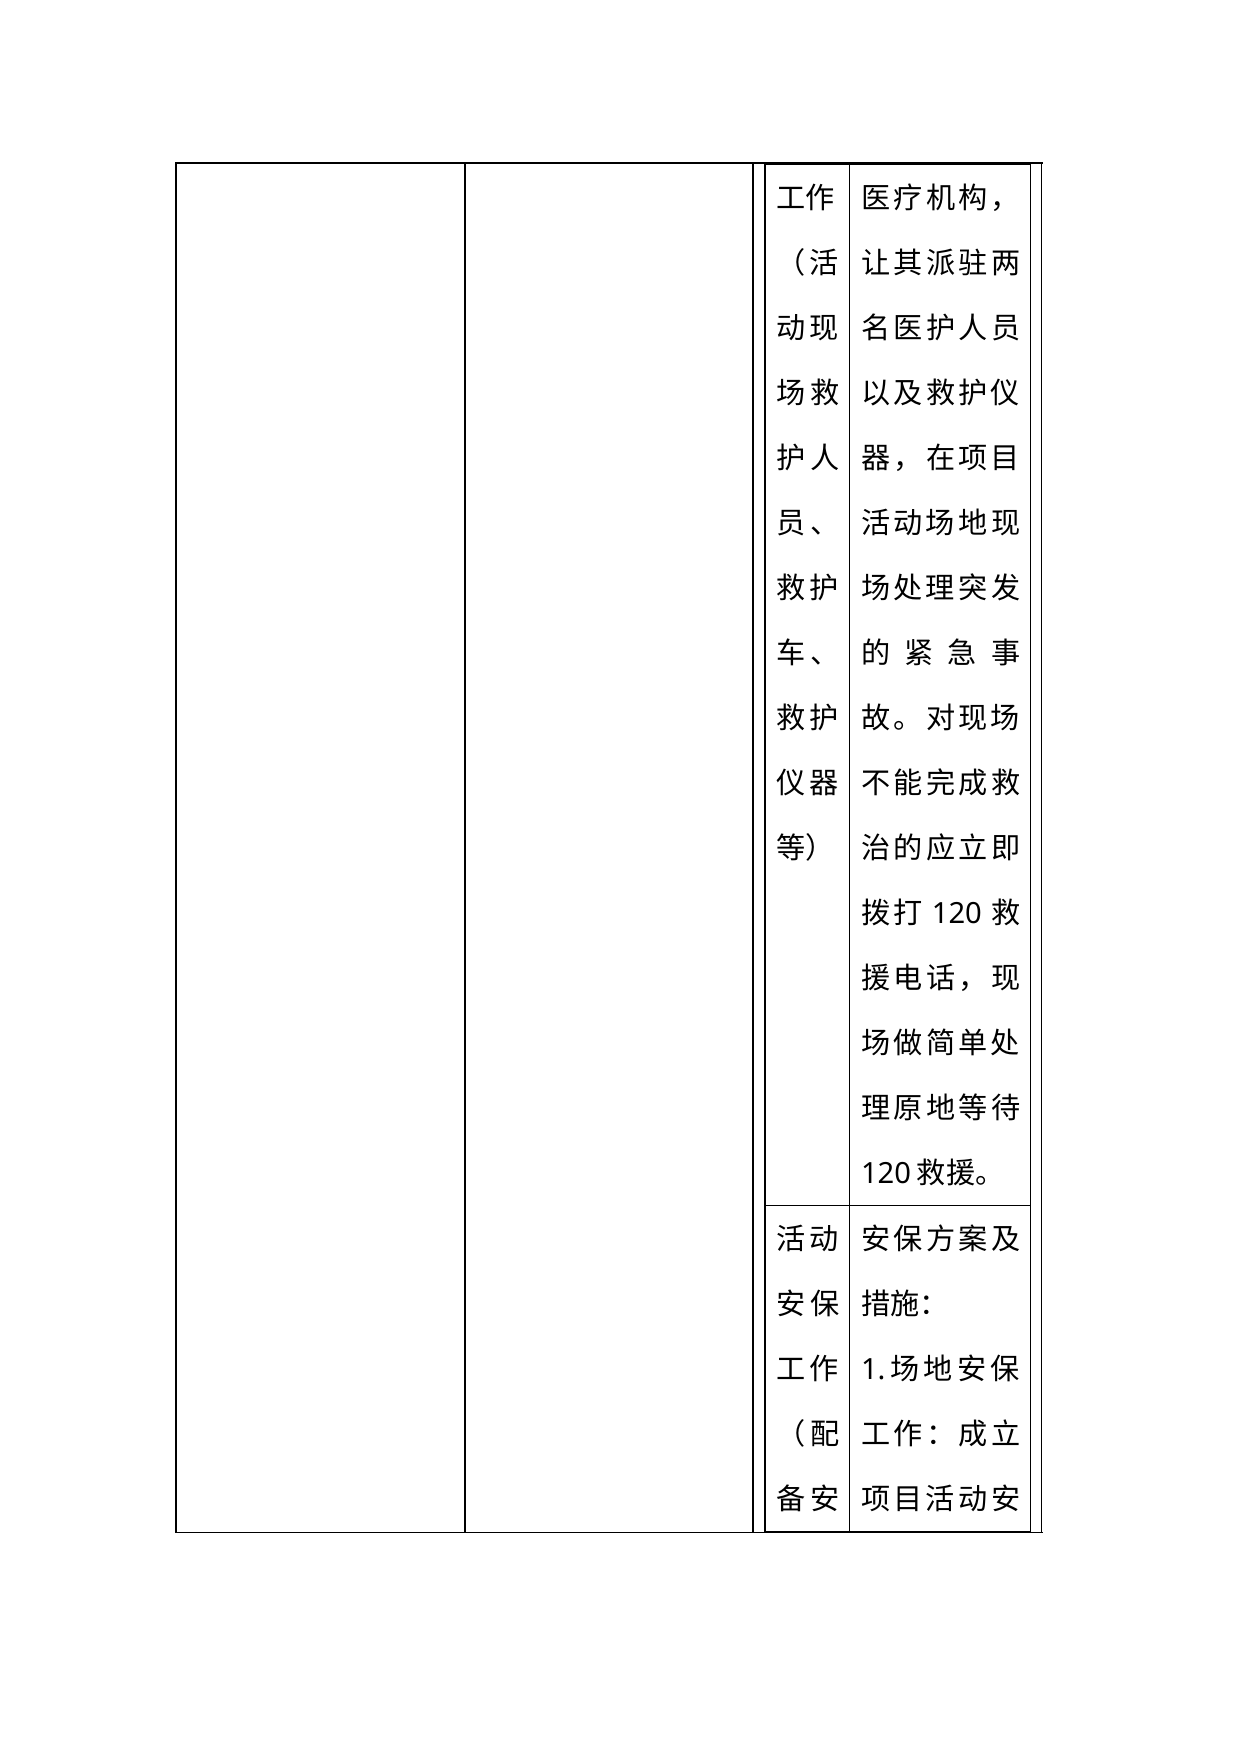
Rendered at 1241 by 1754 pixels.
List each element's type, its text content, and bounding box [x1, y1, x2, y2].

table_cell 1 [466, 164, 752, 1532]
table_cell [754, 164, 764, 1532]
table_cell [850, 1206, 1030, 1531]
table_cell [766, 1206, 849, 1531]
table_cell ★ [177, 164, 464, 1532]
table_cell [766, 165, 849, 1205]
table_cell [1031, 164, 1041, 1532]
table_cell [850, 165, 1030, 1205]
